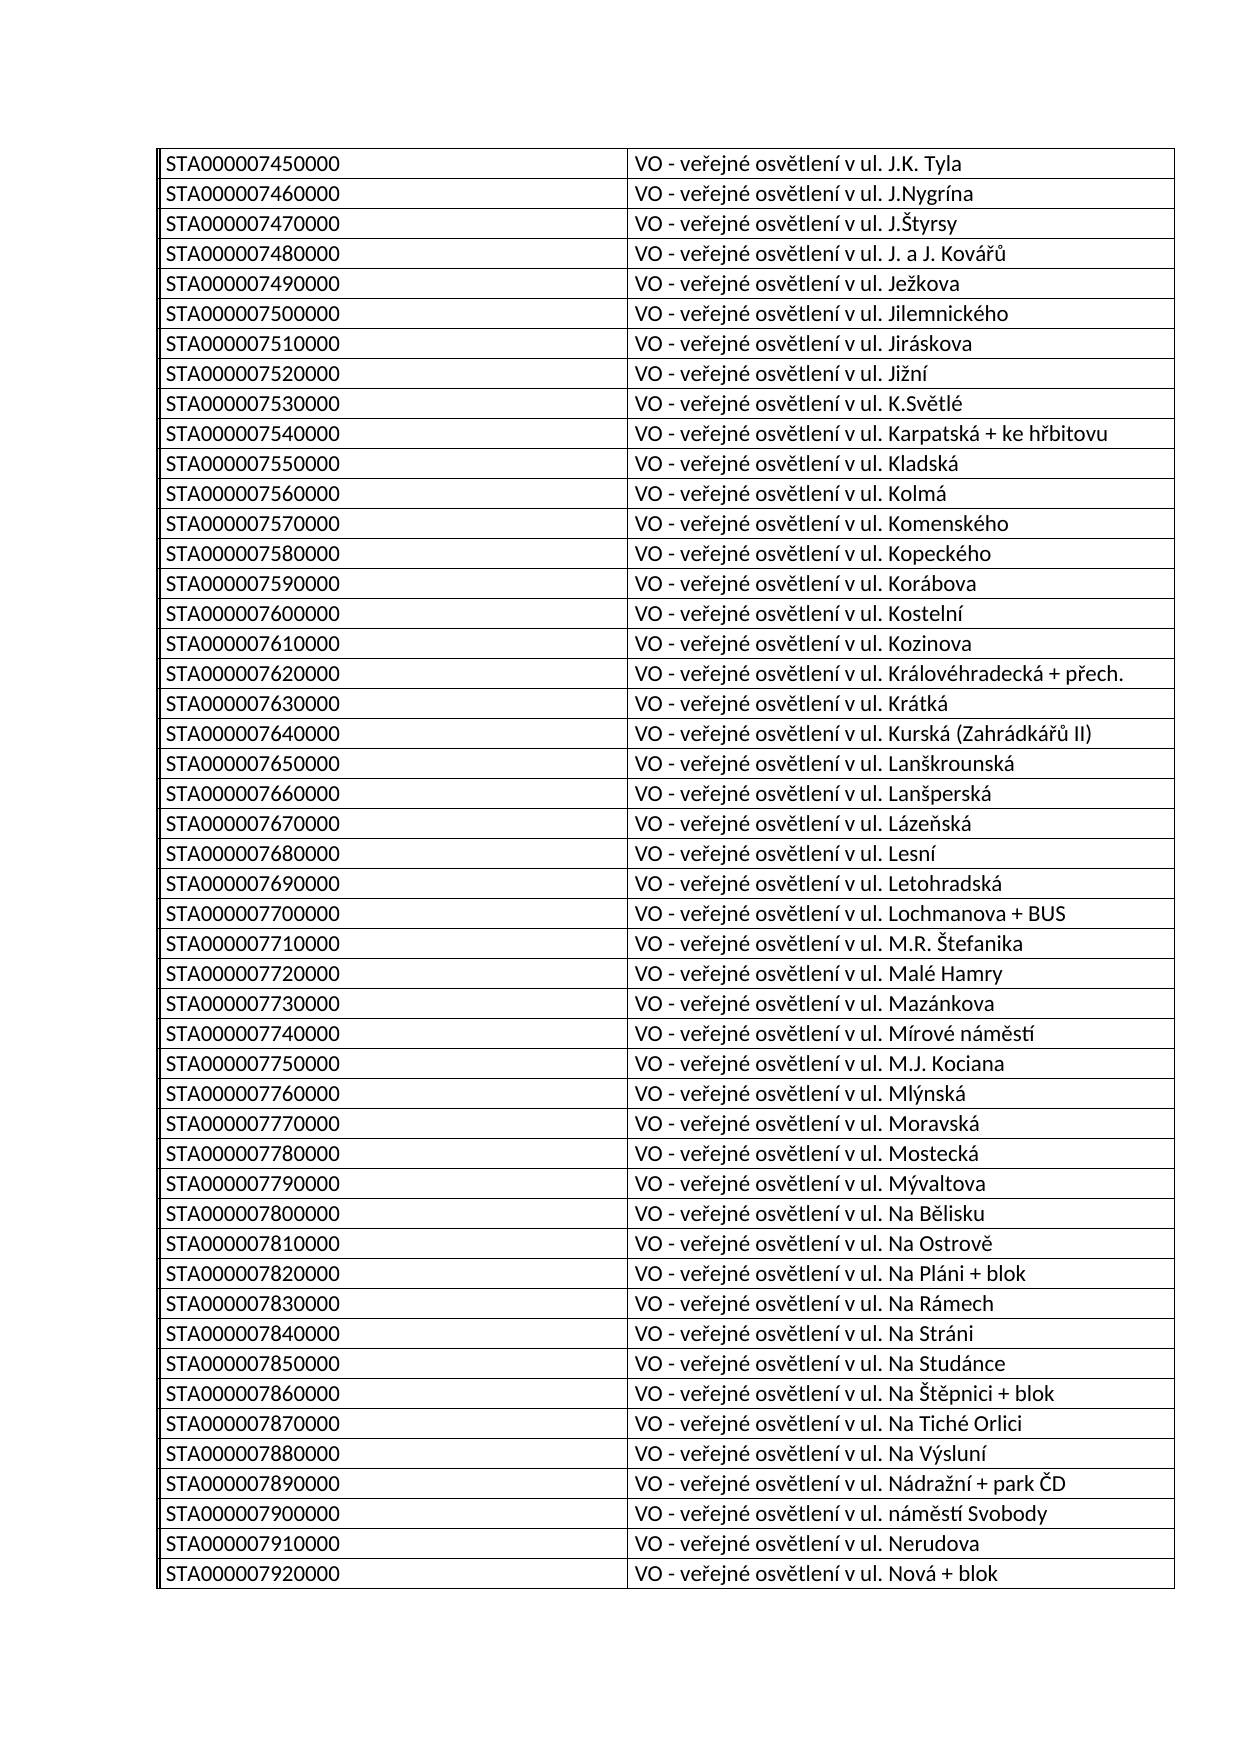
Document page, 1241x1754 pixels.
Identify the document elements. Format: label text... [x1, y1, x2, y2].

table_cell VO - veřejné osvětlení v ul. Kozinova [628, 629, 1174, 658]
table_cell VO - veřejné osvětlení v ul. K.Světlé [628, 389, 1174, 418]
table_cell VO - veřejné osvětlení v ul. Mostecká [628, 1139, 1174, 1168]
table_cell STA000007590000 [161, 569, 627, 598]
table_cell VO - veřejné osvětlení v ul. náměstí Svobody [628, 1499, 1174, 1528]
table_cell VO - veřejné osvětlení v ul. Mazánkova [628, 989, 1174, 1018]
table_cell STA000007910000 [161, 1529, 627, 1558]
table_cell VO - veřejné osvětlení v ul. Ježkova [628, 269, 1174, 298]
table_cell STA000007690000 [161, 869, 627, 898]
table_cell STA000007660000 [161, 779, 627, 808]
table_cell STA000007820000 [161, 1259, 627, 1288]
table_cell STA000007650000 [161, 749, 627, 778]
table_cell VO - veřejné osvětlení v ul. Mývaltova [628, 1169, 1174, 1198]
table_cell VO - veřejné osvětlení v ul. Kladská [628, 449, 1174, 478]
table_cell VO - veřejné osvětlení v ul. Lanškrounská [628, 749, 1174, 778]
table_cell VO - veřejné osvětlení v ul. Na Štěpnici + blok [628, 1379, 1174, 1408]
table_cell VO - veřejné osvětlení v ul. J. a J. Kovářů [628, 239, 1174, 268]
table_cell VO - veřejné osvětlení v ul. Na Rámech [628, 1289, 1174, 1318]
table_cell VO - veřejné osvětlení v ul. Lochmanova + BUS [628, 899, 1174, 928]
table_cell STA000007480000 [161, 239, 627, 268]
table_cell VO - veřejné osvětlení v ul. Jiráskova [628, 329, 1174, 358]
table_cell VO - veřejné osvětlení v ul. Na Studánce [628, 1349, 1174, 1378]
table_cell VO - veřejné osvětlení v ul. Nádražní + park ČD [628, 1469, 1174, 1498]
table_cell VO - veřejné osvětlení v ul. Krátká [628, 689, 1174, 718]
table_cell VO - veřejné osvětlení v ul. Karpatská + ke hřbitovu [628, 419, 1174, 448]
table_cell STA000007850000 [161, 1349, 627, 1378]
table_cell VO - veřejné osvětlení v ul. Kostelní [628, 599, 1174, 628]
table_cell VO - veřejné osvětlení v ul. Mírové náměstí [628, 1019, 1174, 1048]
table_cell STA000007490000 [161, 269, 627, 298]
table_cell STA000007560000 [161, 479, 627, 508]
table_cell STA000007530000 [161, 389, 627, 418]
table_cell VO - veřejné osvětlení v ul. Na Ostrově [628, 1229, 1174, 1258]
table_cell VO - veřejné osvětlení v ul. Malé Hamry [628, 959, 1174, 988]
table_cell STA000007700000 [161, 899, 627, 928]
table_cell STA000007630000 [161, 689, 627, 718]
table_cell VO - veřejné osvětlení v ul. Na Výsluní [628, 1439, 1174, 1468]
table_cell VO - veřejné osvětlení v ul. Lázeňská [628, 809, 1174, 838]
table_cell VO - veřejné osvětlení v ul. J.Štyrsy [628, 209, 1174, 238]
table_cell VO - veřejné osvětlení v ul. Korábova [628, 569, 1174, 598]
table_cell VO - veřejné osvětlení v ul. Na Stráni [628, 1319, 1174, 1348]
table_cell STA000007450000 [161, 149, 627, 178]
table_cell VO - veřejné osvětlení v ul. Nerudova [628, 1529, 1174, 1558]
table_cell VO - veřejné osvětlení v ul. Na Bělisku [628, 1199, 1174, 1228]
table_cell VO - veřejné osvětlení v ul. Lesní [628, 839, 1174, 868]
table_cell VO - veřejné osvětlení v ul. Jilemnického [628, 299, 1174, 328]
table_cell STA000007780000 [161, 1139, 627, 1168]
table_cell STA000007470000 [161, 209, 627, 238]
table_cell STA000007620000 [161, 659, 627, 688]
table_cell VO - veřejné osvětlení v ul. Kopeckého [628, 539, 1174, 568]
table_cell VO - veřejné osvětlení v ul. M.J. Kociana [628, 1049, 1174, 1078]
table_cell VO - veřejné osvětlení v ul. J.K. Tyla [628, 149, 1174, 178]
table_cell STA000007870000 [161, 1409, 627, 1438]
table_cell STA000007770000 [161, 1109, 627, 1138]
table_cell STA000007710000 [161, 929, 627, 958]
table_cell STA000007760000 [161, 1079, 627, 1108]
table_cell STA000007600000 [161, 599, 627, 628]
table_cell VO - veřejné osvětlení v ul. Moravská [628, 1109, 1174, 1138]
table_cell VO - veřejné osvětlení v ul. Na Pláni + blok [628, 1259, 1174, 1288]
table_cell VO - veřejné osvětlení v ul. Královéhradecká + přech. [628, 659, 1174, 688]
table_cell STA000007570000 [161, 509, 627, 538]
table_cell STA000007830000 [161, 1289, 627, 1318]
table_cell VO - veřejné osvětlení v ul. Jižní [628, 359, 1174, 388]
table_cell STA000007890000 [161, 1469, 627, 1498]
table_cell STA000007900000 [161, 1499, 627, 1528]
table_cell VO - veřejné osvětlení v ul. Mlýnská [628, 1079, 1174, 1108]
table_cell STA000007550000 [161, 449, 627, 478]
table_cell STA000007740000 [161, 1019, 627, 1048]
table_cell STA000007520000 [161, 359, 627, 388]
table_cell VO - veřejné osvětlení v ul. Nová + blok [628, 1559, 1174, 1588]
table_cell VO - veřejné osvětlení v ul. Lanšperská [628, 779, 1174, 808]
table_cell VO - veřejné osvětlení v ul. Kurská (Zahrádkářů II) [628, 719, 1174, 748]
table_cell STA000007800000 [161, 1199, 627, 1228]
table_cell STA000007510000 [161, 329, 627, 358]
table_cell VO - veřejné osvětlení v ul. J.Nygrína [628, 179, 1174, 208]
table_cell STA000007500000 [161, 299, 627, 328]
table_cell VO - veřejné osvětlení v ul. Kolmá [628, 479, 1174, 508]
table_cell VO - veřejné osvětlení v ul. Na Tiché Orlici [628, 1409, 1174, 1438]
table_cell STA000007750000 [161, 1049, 627, 1078]
table_cell STA000007460000 [161, 179, 627, 208]
table_cell STA000007540000 [161, 419, 627, 448]
table_cell STA000007810000 [161, 1229, 627, 1258]
table_cell STA000007640000 [161, 719, 627, 748]
table_cell STA000007680000 [161, 839, 627, 868]
table_cell STA000007920000 [161, 1559, 627, 1588]
table_cell STA000007720000 [161, 959, 627, 988]
table_cell STA000007610000 [161, 629, 627, 658]
table_cell STA000007860000 [161, 1379, 627, 1408]
table_cell STA000007840000 [161, 1319, 627, 1348]
table_cell STA000007670000 [161, 809, 627, 838]
table_cell VO - veřejné osvětlení v ul. Komenského [628, 509, 1174, 538]
table_cell STA000007730000 [161, 989, 627, 1018]
table_cell VO - veřejné osvětlení v ul. M.R. Štefanika [628, 929, 1174, 958]
table_cell STA000007790000 [161, 1169, 627, 1198]
table_cell STA000007880000 [161, 1439, 627, 1468]
table_cell STA000007580000 [161, 539, 627, 568]
table_cell VO - veřejné osvětlení v ul. Letohradská [628, 869, 1174, 898]
